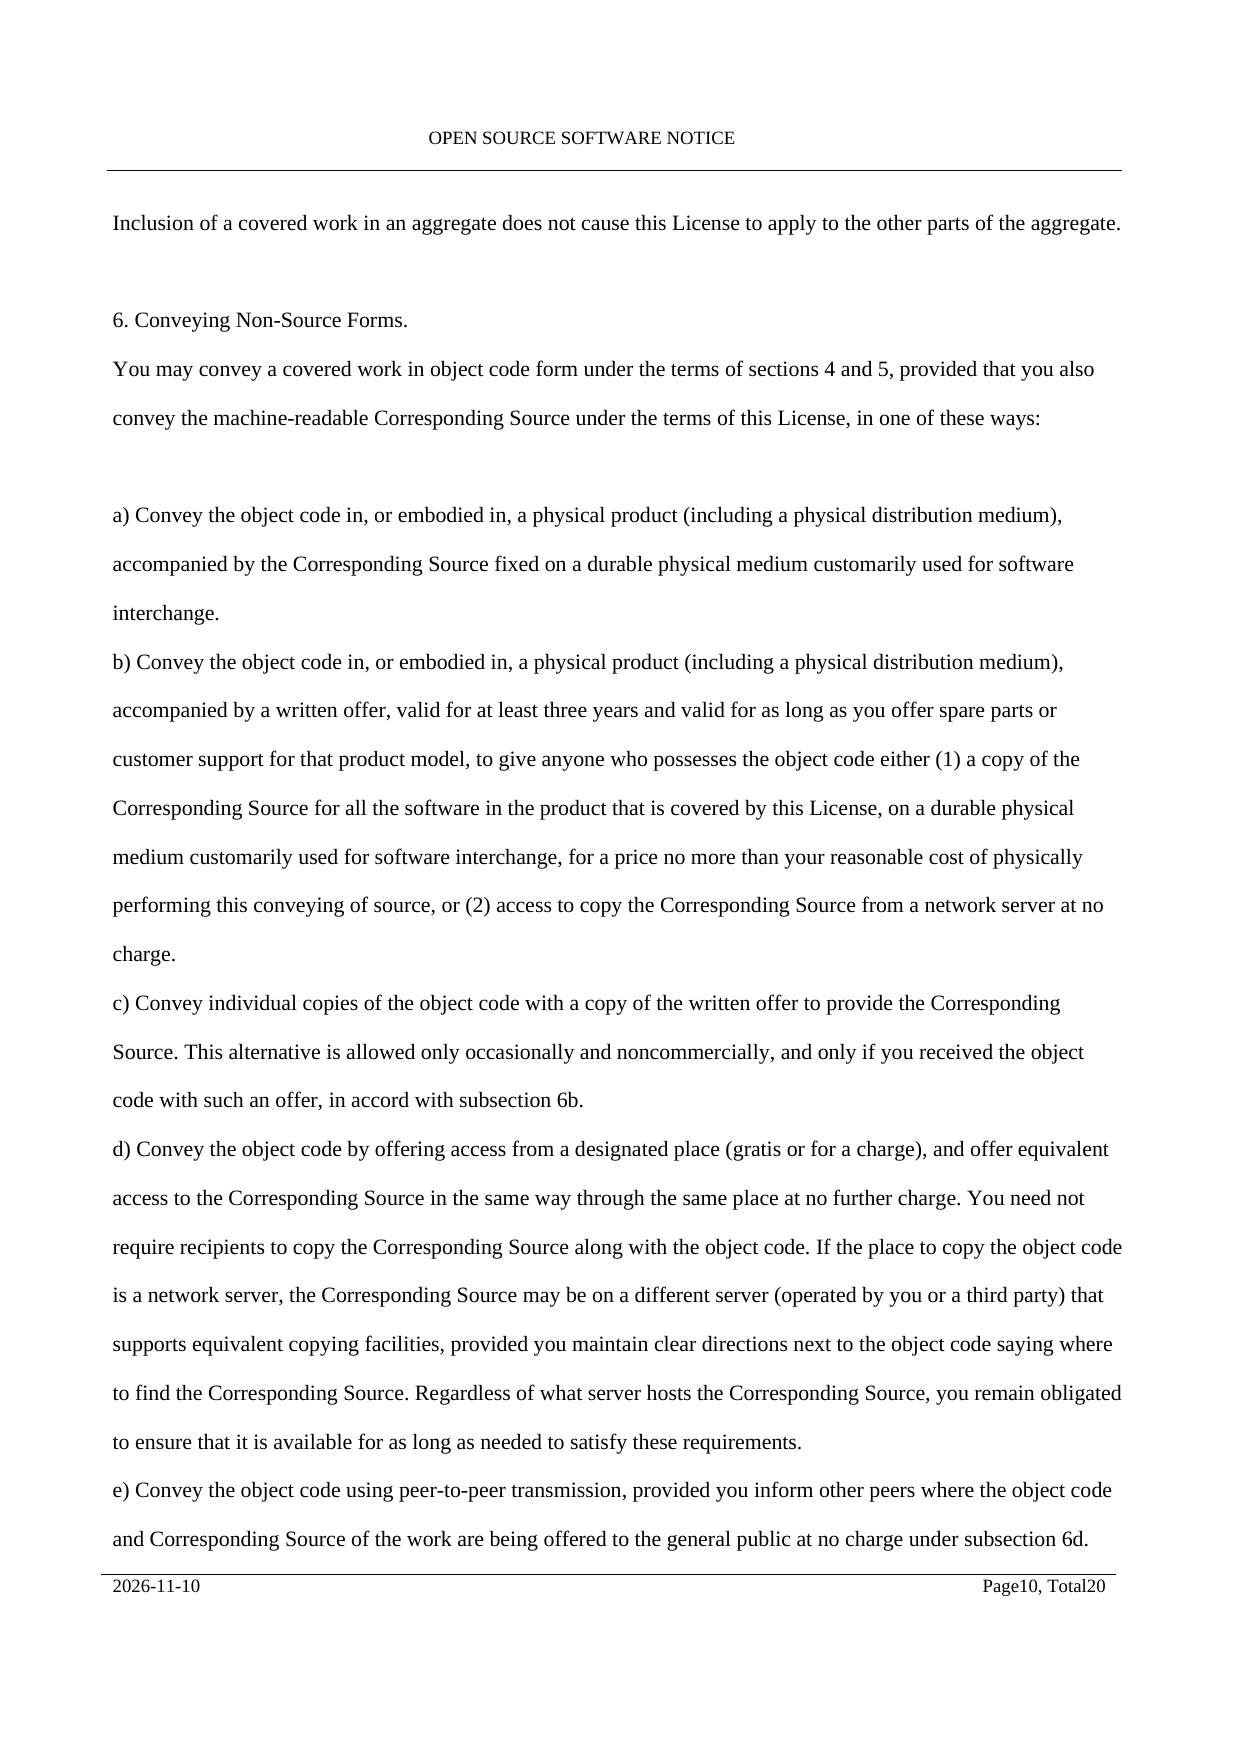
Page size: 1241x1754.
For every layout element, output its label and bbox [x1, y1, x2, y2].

text [112, 206, 1128, 1555]
